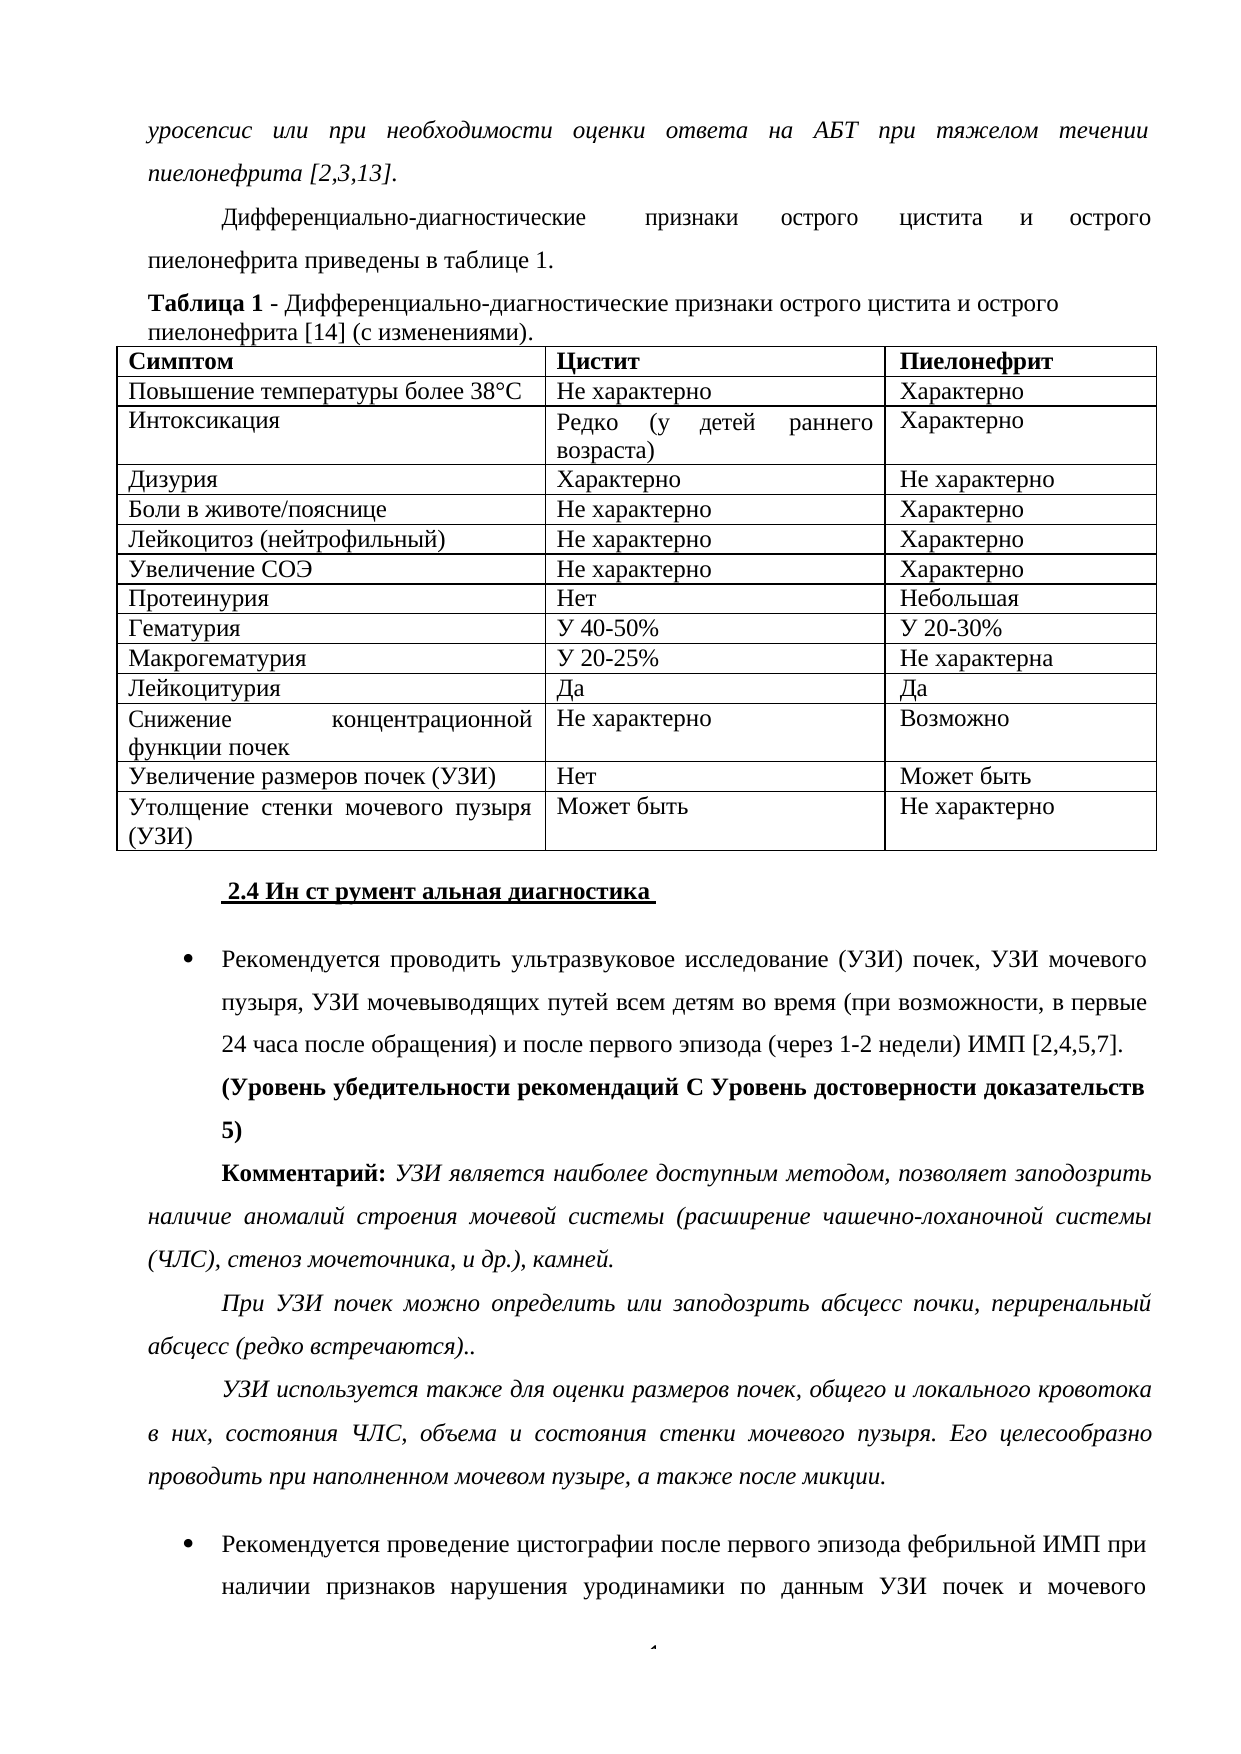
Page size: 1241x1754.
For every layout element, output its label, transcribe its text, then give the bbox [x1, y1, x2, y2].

table_cell Не характерно [546, 495, 884, 523]
table_cell У 40-50% [546, 614, 884, 643]
list Рекомендуется проводить ультразвуковое исследование (УЗИ) почек, УЗИ мочевого пузыря, УЗИ мочевыводящих путей всем детям во время (при возможности, в первые 24 часа после обращения) и после первого эпизода (через 1-2 недели) ИМП [2,4,5,7]. (Уровень убедительности рекомендаций С Уровень достоверности доказательств 5) [184, 944, 1152, 1144]
subtitle 2.4 Ин ст румент альная диагностика [221, 876, 1169, 905]
table_cell Боли в животе/пояснице [118, 495, 545, 523]
table_cell У 20-25% [546, 644, 884, 673]
text При УЗИ почек можно определить или заподозрить абсцесс почки, периренальный абсцесс (редко встречаются).. [148, 1288, 1152, 1360]
table_cell Характерно [886, 555, 1156, 583]
text Комментарий: УЗИ является наиболее доступным методом, позволяет заподозрить наличие аномалий строения мочевой системы (расширение чашечно-лоханочной системы (ЧЛС), стеноз мочеточника, и др.), камней. [148, 1158, 1152, 1273]
table_cell Нет [546, 585, 884, 613]
table_cell Интоксикация [118, 407, 545, 464]
table_cell Характерно [886, 407, 1156, 464]
table_cell Не характерно [886, 465, 1156, 494]
text Дифференциально-диагностические признаки острого цистита и острого пиелонефрита приведены в таблице 1. [148, 202, 1152, 274]
table_cell Дизурия [118, 465, 545, 494]
table_cell Характерно [886, 525, 1156, 553]
table_cell Снижение концентрационной функции почек [118, 704, 545, 761]
table_cell Макрогематурия [118, 644, 545, 673]
table_cell Не характерно [886, 792, 1156, 849]
text Таблица 1 - Дифференциально-диагностические признаки острого цистита и острого пиелонефрита [14] (с изменениями). [148, 288, 1064, 346]
table_cell Протеинурия [118, 585, 545, 613]
table_header Цистит [546, 347, 884, 376]
table_cell Увеличение СОЭ [118, 555, 545, 583]
table_cell Не характерно [546, 704, 884, 761]
table_cell Не характерно [546, 555, 884, 583]
table_cell Повышение температуры более 38°С [118, 377, 545, 405]
table_cell Не характерно [546, 525, 884, 553]
table_header Пиелонефрит [886, 347, 1156, 376]
table_cell Может быть [886, 762, 1156, 791]
text уросепсис или при необходимости оценки ответа на АБТ при тяжелом течении пиелонефрита [2,3,13]. [148, 115, 1152, 187]
table_cell Редко (у детей раннего возраста) [546, 407, 884, 464]
table_cell У 20-30% [886, 614, 1156, 643]
table_cell Лейкоцитоз (нейтрофильный) [118, 525, 545, 553]
table_cell Небольшая [886, 585, 1156, 613]
table_cell Может быть [546, 792, 884, 849]
table_cell Да [546, 674, 884, 702]
table_cell Возможно [886, 704, 1156, 761]
list Рекомендуется проведение цистографии после первого эпизода фебрильной ИМП при наличии признаков нарушения уродинамики по данным УЗИ почек и мочевого [184, 1529, 1152, 1600]
table_cell Характерно [546, 465, 884, 494]
table_cell Нет [546, 762, 884, 791]
table_cell Не характерна [886, 644, 1156, 673]
table_cell Лейкоцитурия [118, 674, 545, 702]
table_cell Да [886, 674, 1156, 702]
table_cell Не характерно [546, 377, 884, 405]
table_cell Гематурия [118, 614, 545, 643]
table_cell Утолщение стенки мочевого пузыря (УЗИ) [118, 792, 545, 849]
table_cell Характерно [886, 377, 1156, 405]
table_header Симптом [118, 347, 545, 376]
text УЗИ используется также для оценки размеров почек, общего и локального кровотока в них, состояния ЧЛС, объема и состояния стенки мочевого пузыря. Его целесообразно проводить при наполненном мочевом пузыре, а также после микции. [148, 1374, 1152, 1489]
table_cell Увеличение размеров почек (УЗИ) [118, 762, 545, 791]
table_cell Характерно [886, 495, 1156, 523]
